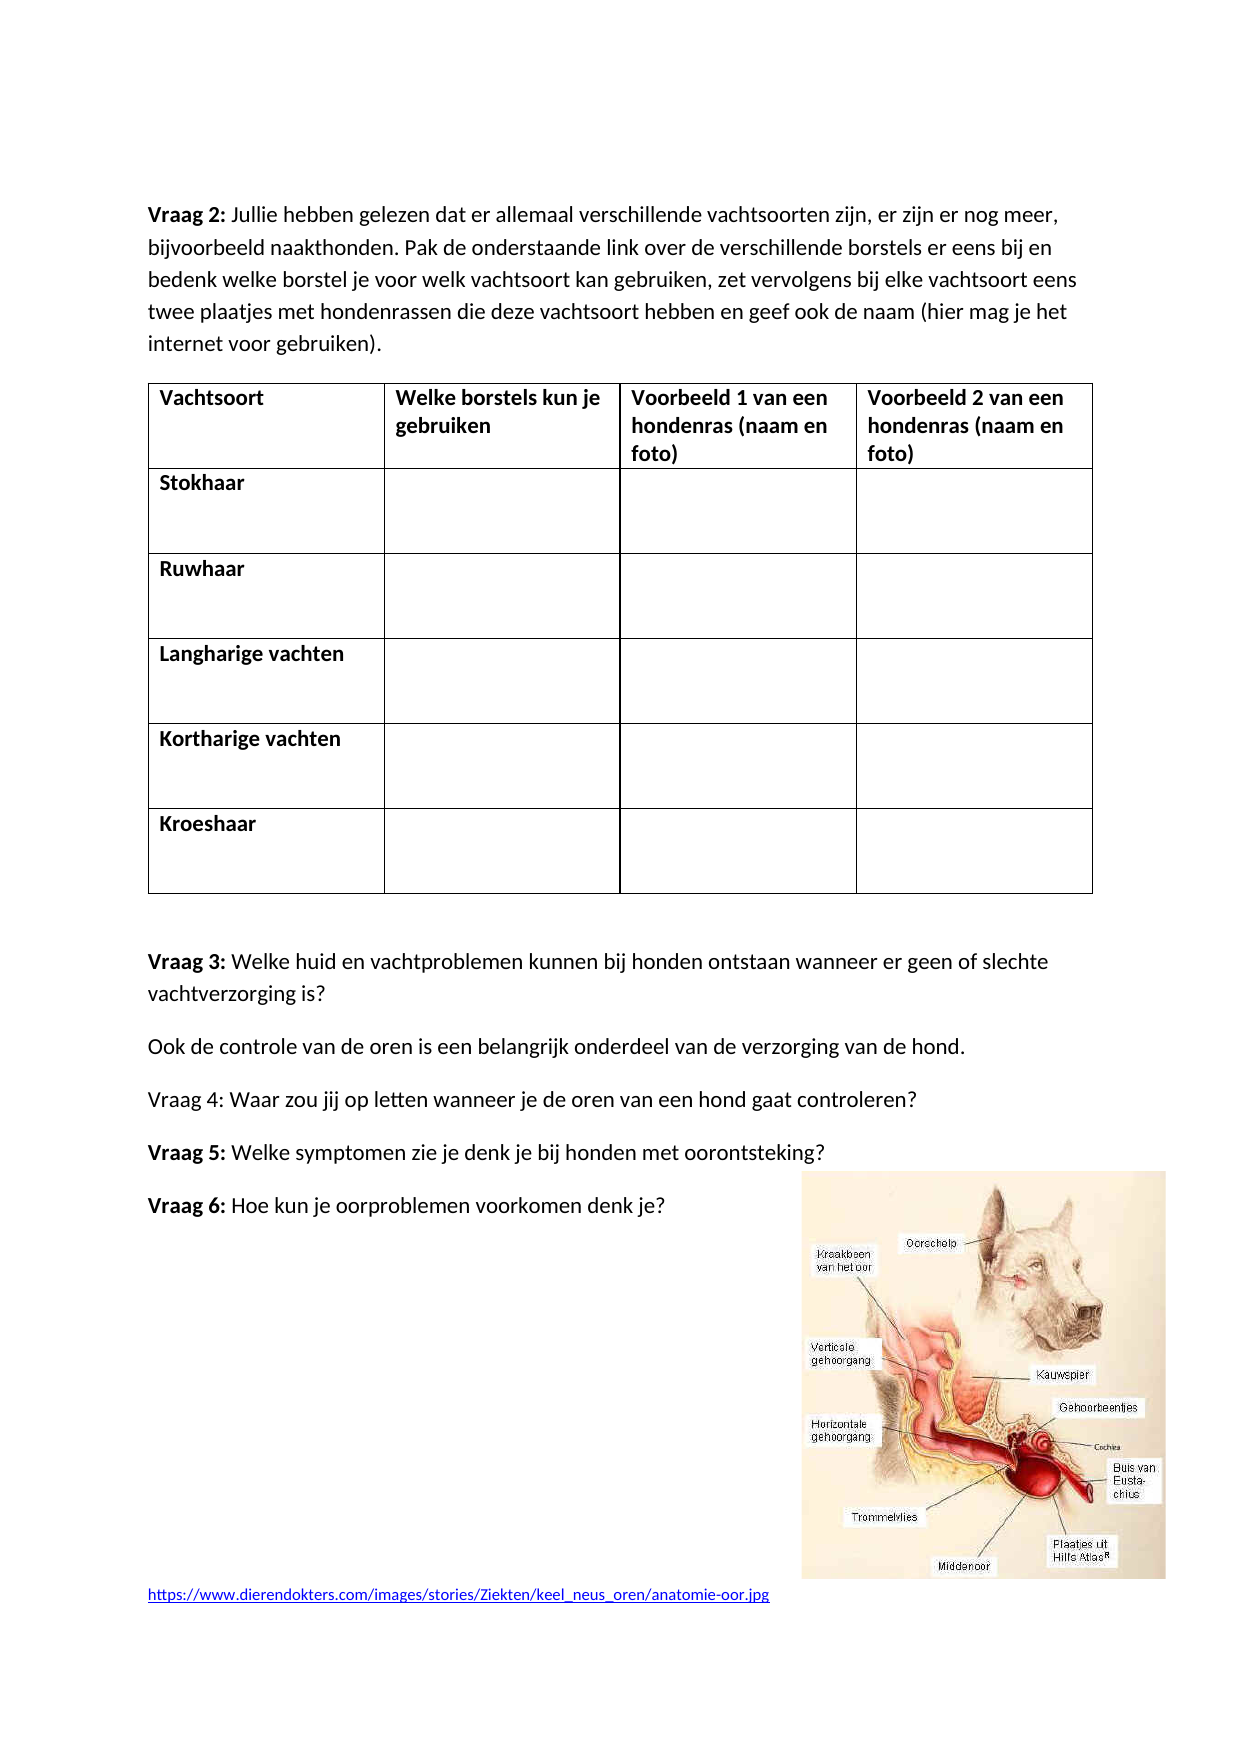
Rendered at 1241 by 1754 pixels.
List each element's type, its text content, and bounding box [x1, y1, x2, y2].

table_cell Kortharige vachten [149, 724, 384, 808]
table_cell Langharige vachten [149, 639, 384, 723]
picture [801, 1171, 1166, 1579]
table_cell Ruwhaar [149, 554, 384, 638]
table_header Voorbeeld 1 van een hondenras (naam en foto) [621, 384, 856, 467]
table_cell [857, 639, 1092, 723]
text Vraag 4: Waar zou jij op letten wanneer je de oren van een hond gaat controleren? [148, 1085, 1093, 1113]
text Vraag 2: Jullie hebben gelezen dat er allemaal verschillende vachtsoorten zijn, er zijn er nog meer, bijvoorbeeld naakthonden. Pak de onderstaande link over de verschillende borstels er eens bij en bedenk welke borstel je voor welk vachtsoort kan gebruiken, zet vervolgens bij elke vachtsoort eens twee plaatjes met hondenrassen die deze vachtsoort hebben en geef ook de naam (hier mag je het internet voor gebruiken). [148, 201, 1093, 357]
table_cell [385, 554, 619, 638]
table_cell [385, 724, 619, 808]
table_header Vachtsoort [149, 384, 384, 467]
table_cell [385, 639, 619, 723]
table_cell [621, 809, 856, 893]
table_cell [621, 724, 856, 808]
table_cell [857, 809, 1092, 893]
table_cell Stokhaar [149, 469, 384, 553]
table_cell Kroeshaar [149, 809, 384, 893]
table_cell [857, 724, 1092, 808]
table_header Welke borstels kun je gebruiken [385, 384, 619, 467]
table_cell [857, 554, 1092, 638]
table_cell [621, 469, 856, 553]
text https://www.dierendokters.com/images/stories/Ziekten/keel_neus_oren/anatomie-oor.jpg [148, 1554, 1093, 1605]
table_cell [621, 554, 856, 638]
text Vraag 5: Welke symptomen zie je denk je bij honden met oorontsteking? [148, 1138, 1093, 1166]
text Vraag 6: Hoe kun je oorproblemen voorkomen denk je? [148, 1191, 1093, 1219]
table_header Voorbeeld 2 van een hondenras (naam en foto) [857, 384, 1092, 467]
table_cell [385, 469, 619, 553]
text Ook de controle van de oren is een belangrijk onderdeel van de verzorging van de hond. [148, 1032, 1093, 1060]
table_cell [857, 469, 1092, 553]
text Vraag 3: Welke huid en vachtproblemen kunnen bij honden ontstaan wanneer er geen of slechte vachtverzorging is? [148, 947, 1093, 1007]
table_cell [385, 809, 619, 893]
table_cell [621, 639, 856, 723]
